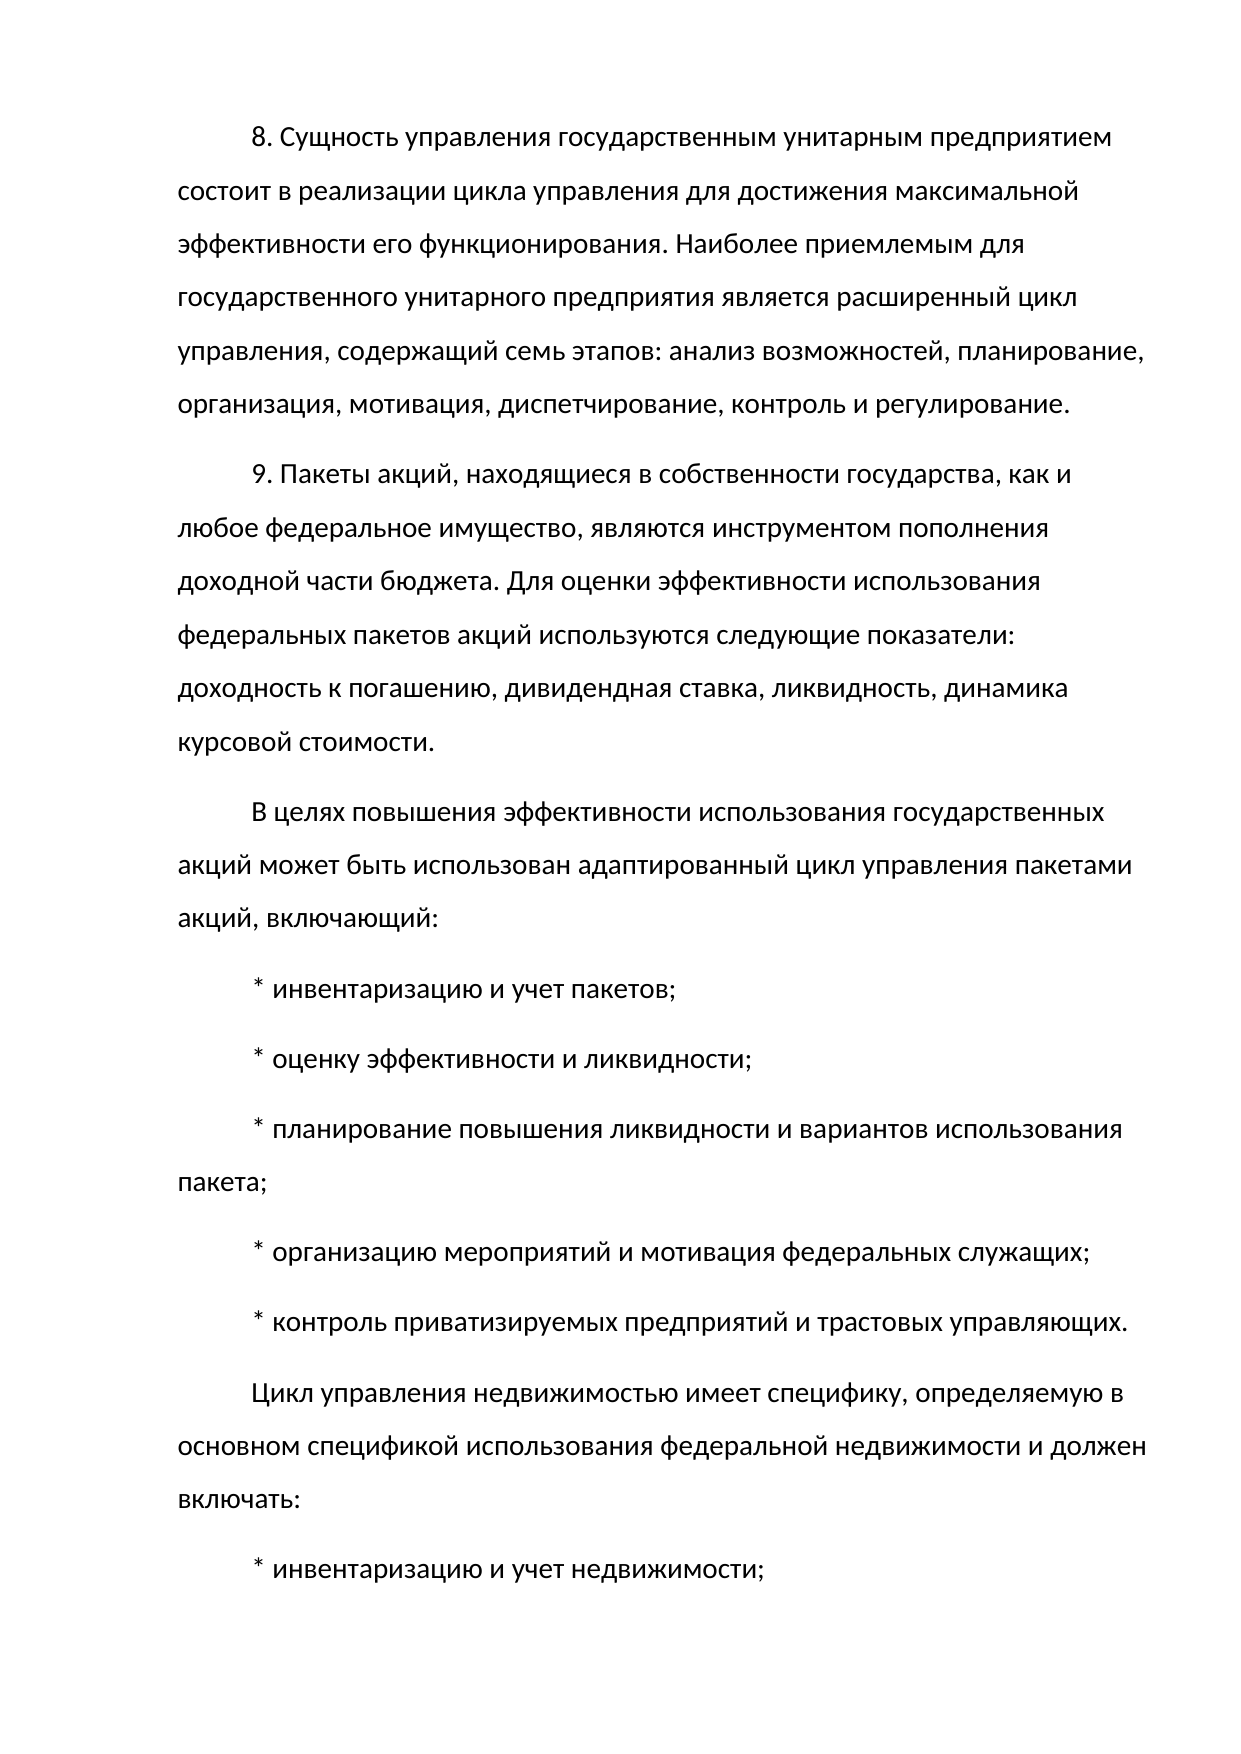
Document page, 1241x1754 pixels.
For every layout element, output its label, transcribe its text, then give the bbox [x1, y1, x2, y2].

text 8. Сущность управления государственным унитарным предприятием состоит в реализации цикла управления для достижения максимальной эффективности его функционирования. Наиболее приемлемым для государственного унитарного предприятия является расширенный цикл управления, содержащий семь этапов: анализ возможностей, планирование, организация, мотивация, диспетчирование, контроль и регулирование. [177, 118, 1152, 421]
text * инвентаризацию и учет пакетов; [177, 970, 1152, 1005]
text Цикл управления недвижимостью имеет специфику, определяемую в основном спецификой использования федеральной недвижимости и должен включать: [177, 1374, 1152, 1516]
text * контроль приватизируемых предприятий и трастовых управляющих. [177, 1303, 1152, 1339]
text * оценку эффективности и ликвидности; [177, 1040, 1152, 1075]
text 9. Пакеты акций, находящиеся в собственности государства, как и любое федеральное имущество, являются инструментом пополнения доходной части бюджета. Для оценки эффективности использования федеральных пакетов акций используются следующие показатели: доходность к погашению, дивидендная ставка, ликвидность, динамика курсовой стоимости. [177, 455, 1152, 758]
text * организацию мероприятий и мотивация федеральных служащих; [177, 1233, 1152, 1269]
text В целях повышения эффективности использования государственных акций может быть использован адаптированный цикл управления пакетами акций, включающий: [177, 793, 1152, 935]
text * планирование повышения ликвидности и вариантов использования пакета; [177, 1110, 1152, 1199]
text * инвентаризацию и учет недвижимости; [177, 1551, 1152, 1586]
